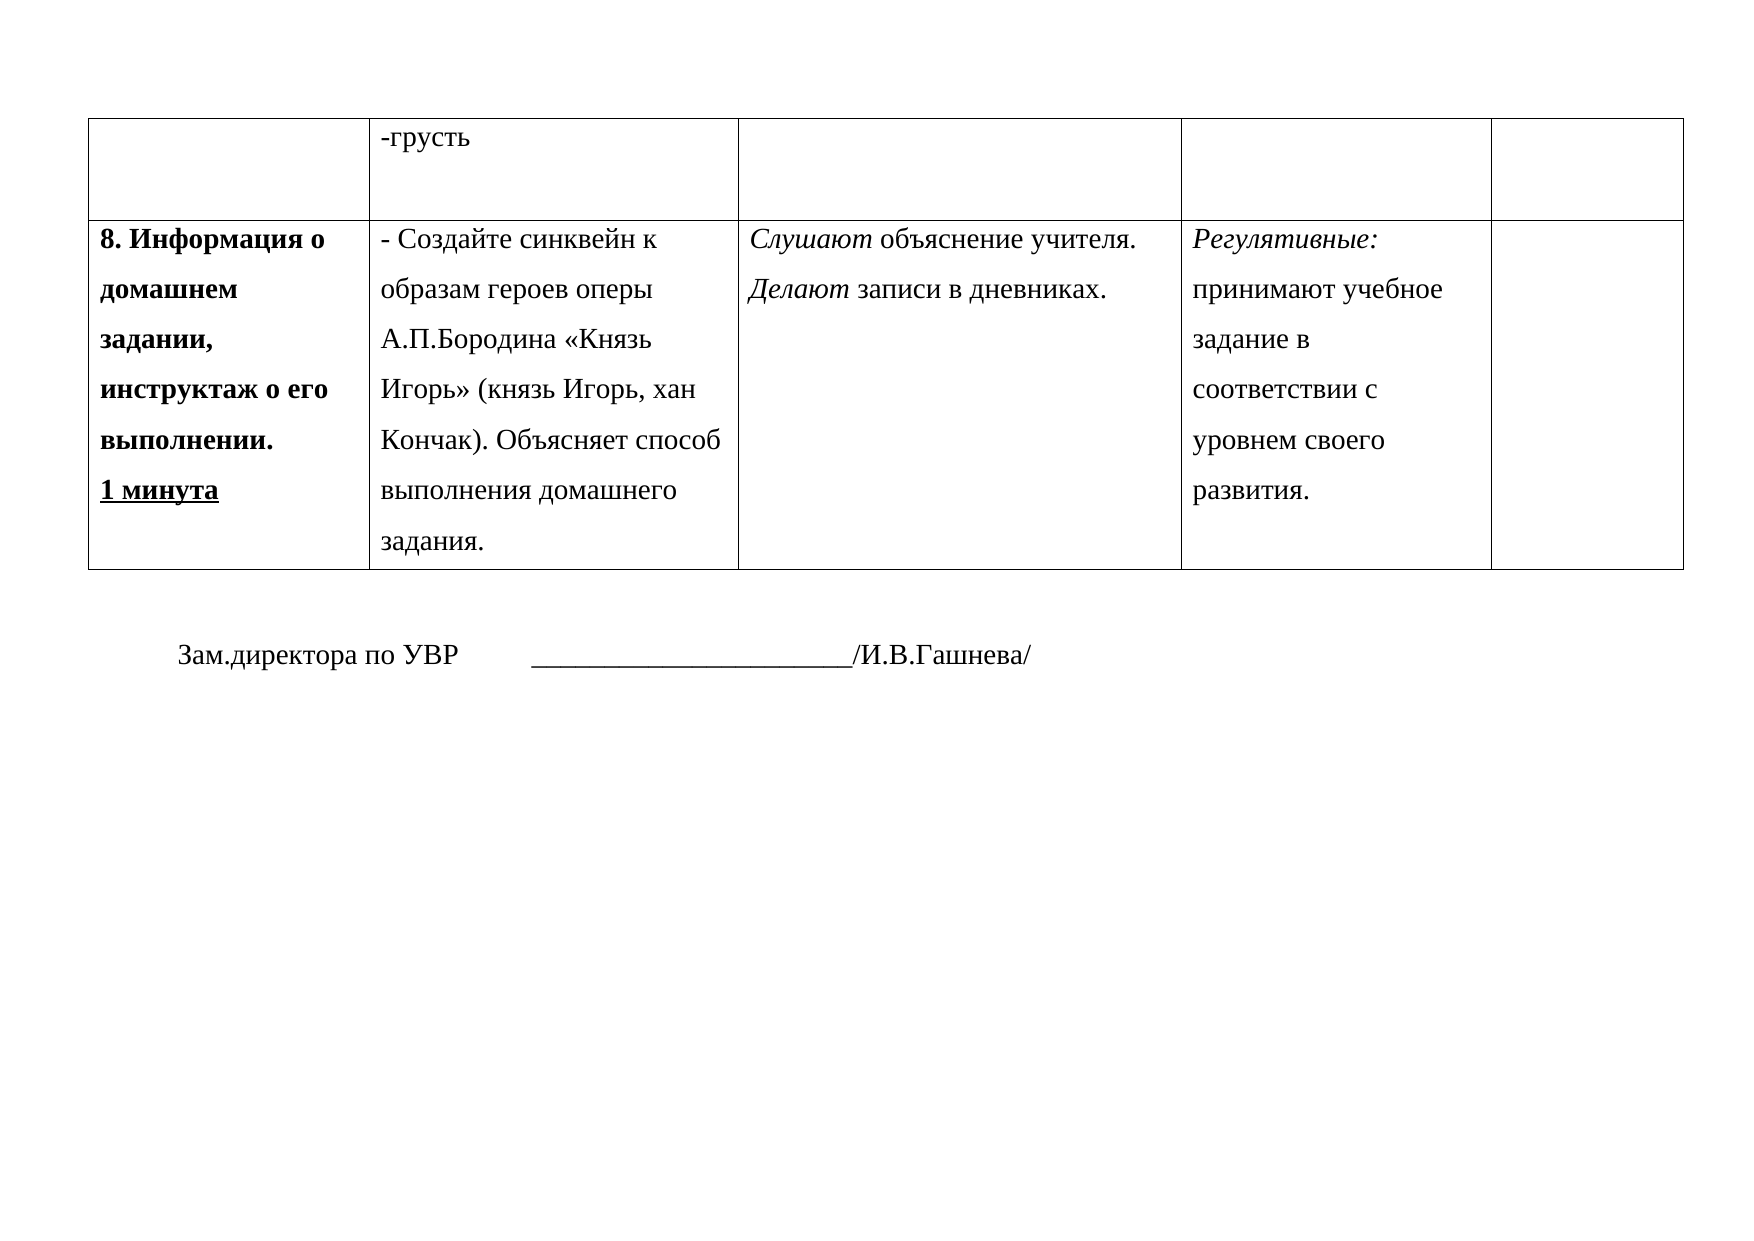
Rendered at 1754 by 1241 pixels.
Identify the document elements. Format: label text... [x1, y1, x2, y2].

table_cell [370, 119, 738, 220]
table_cell Слушают объяснение учителя. Делают записи в дневниках. [739, 221, 1181, 569]
table_cell - Создайте синквейн к образам героев оперы А.П.Бородина «Князь Игорь» (князь Игорь, хан Кончак). Объясняет способ выполнения домашнего задания. [370, 221, 738, 569]
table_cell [1182, 119, 1491, 220]
text Зам.директора по УВР ______________________/И.В.Гашнева/ [177, 637, 1665, 671]
table_cell [1492, 119, 1683, 220]
table_cell 8. Информация о домашнем задании, инструктаж о его выполнении. 1 минута [89, 221, 369, 569]
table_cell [739, 119, 1181, 220]
table_cell Регулятивные: принимают учебное задание в соответствии с уровнем своего развития. [1182, 221, 1491, 569]
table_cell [89, 119, 369, 220]
table_cell [1492, 221, 1683, 569]
